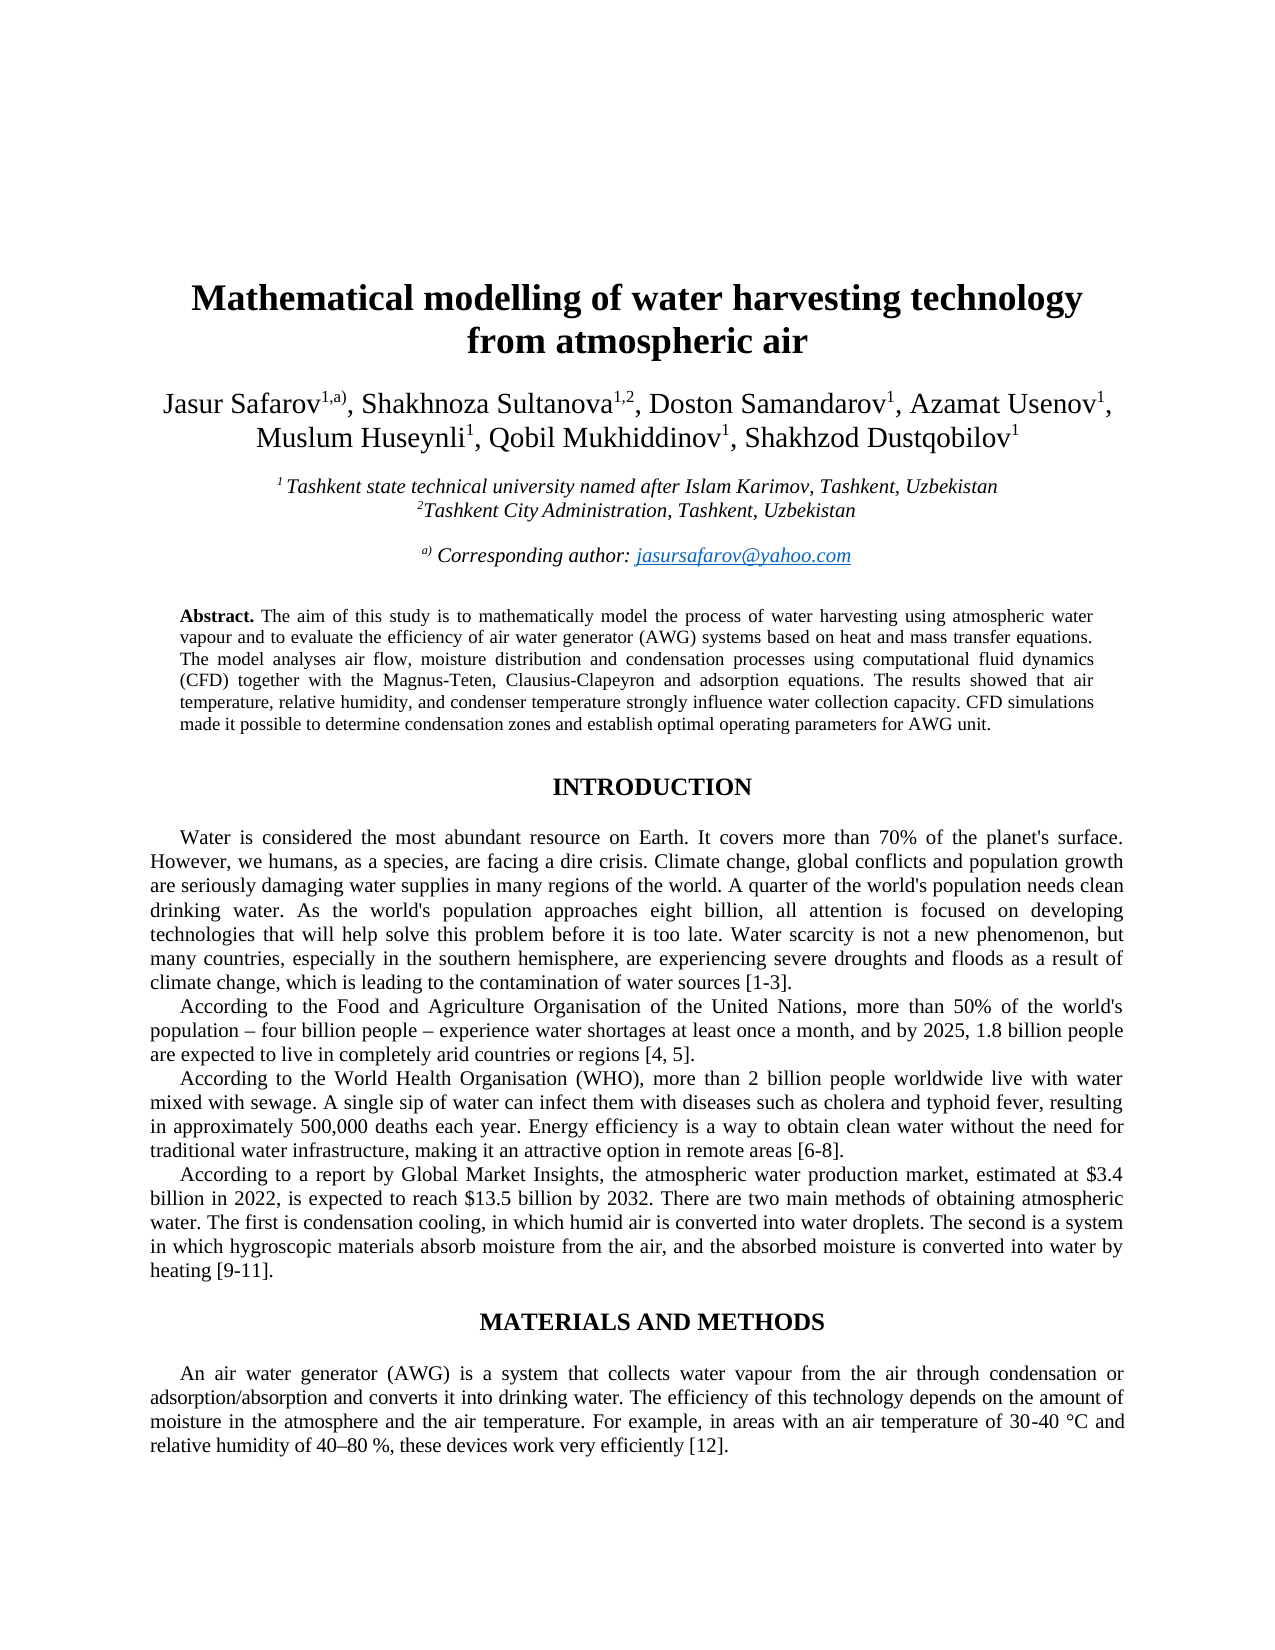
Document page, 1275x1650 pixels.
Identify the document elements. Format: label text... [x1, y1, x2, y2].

text MATERIALS AND METHODS [150, 1307, 1125, 1336]
text Water is considered the most abundant resource on Earth. It covers more than 70% of the planet's surface. However, we humans, as a species, are facing a dire crisis. Climate change, global conflicts and population growth are seriously damaging water supplies in many regions of the world. A quarter of the world's population needs clean drinking water. As the world's population approaches eight billion, all attention is focused on developing technologies that will help solve this problem before it is too late. Water scarcity is not a new phenomenon, but many countries, especially in the southern hemisphere, are experiencing severe droughts and floods as a result of climate change, which is leading to the contamination of water sources [1-3]. [150, 825, 1125, 994]
text Mathematical modelling of water harvesting technology from atmospheric air [150, 275, 1125, 361]
text According to a report by Global Market Insights, the atmospheric water production market, estimated at $3.4 billion in 2022, is expected to reach $13.5 billion by 2032. There are two main methods of obtaining atmospheric water. The first is condensation cooling, in which humid air is converted into water droplets. The second is a system in which hygroscopic materials absorb moisture from the air, and the absorbed moisture is converted into water by heating [9-11]. [150, 1162, 1125, 1282]
text INTRODUCTION [150, 772, 1125, 800]
text Jasur Safarov1,a), Shakhnoza Sultanova1,2, Doston Samandarov1, Azamat Usenov1, Muslum Huseynli1, Qobil Mukhiddinov1, Shakhzod Dustqobilov1 [150, 386, 1125, 453]
text 1 Tashkent state technical university named after Islam Karimov, Tashkent, Uzbekistan [150, 474, 1125, 498]
text a) Corresponding author: jasursafarov@yahoo.com [150, 543, 1125, 567]
text Abstract. The aim of this study is to mathematically model the process of water harvesting using atmospheric water vapour and to evaluate the efficiency of air water generator (AWG) systems based on heat and mass transfer equations. The model analyses air flow, moisture distribution and condensation processes using computational fluid dynamics (CFD) together with the Magnus-Teten, Clausius-Clapeyron and adsorption equations. The results showed that air temperature, relative humidity, and condenser temperature strongly influence water collection capacity. CFD simulations made it possible to determine condensation zones and establish optimal operating parameters for AWG unit. [179, 605, 1095, 734]
text An air water generator (AWG) is a system that collects water vapour from the air through condensation or adsorption/absorption and converts it into drinking water. The efficiency of this technology depends on the amount of moisture in the atmosphere and the air temperature. For example, in areas with an air temperature of 30-40 °C and relative humidity of 40–80 %, these devices work very efficiently [12]. [150, 1361, 1125, 1457]
text According to the World Health Organisation (WHO), more than 2 billion people worldwide live with water mixed with sewage. A single sip of water can infect them with diseases such as cholera and typhoid fever, resulting in approximately 500,000 deaths each year. Energy efficiency is a way to obtain clean water without the need for traditional water infrastructure, making it an attractive option in remote areas [6-8]. [150, 1066, 1125, 1162]
text 2Tashkent City Administration, Tashkent, Uzbekistan [150, 498, 1125, 522]
text According to the Food and Agriculture Organisation of the United Nations, more than 50% of the world's population – four billion people – experience water shortages at least once a month, and by 2025, 1.8 billion people are expected to live in completely arid countries or regions [4, 5]. [150, 994, 1125, 1066]
